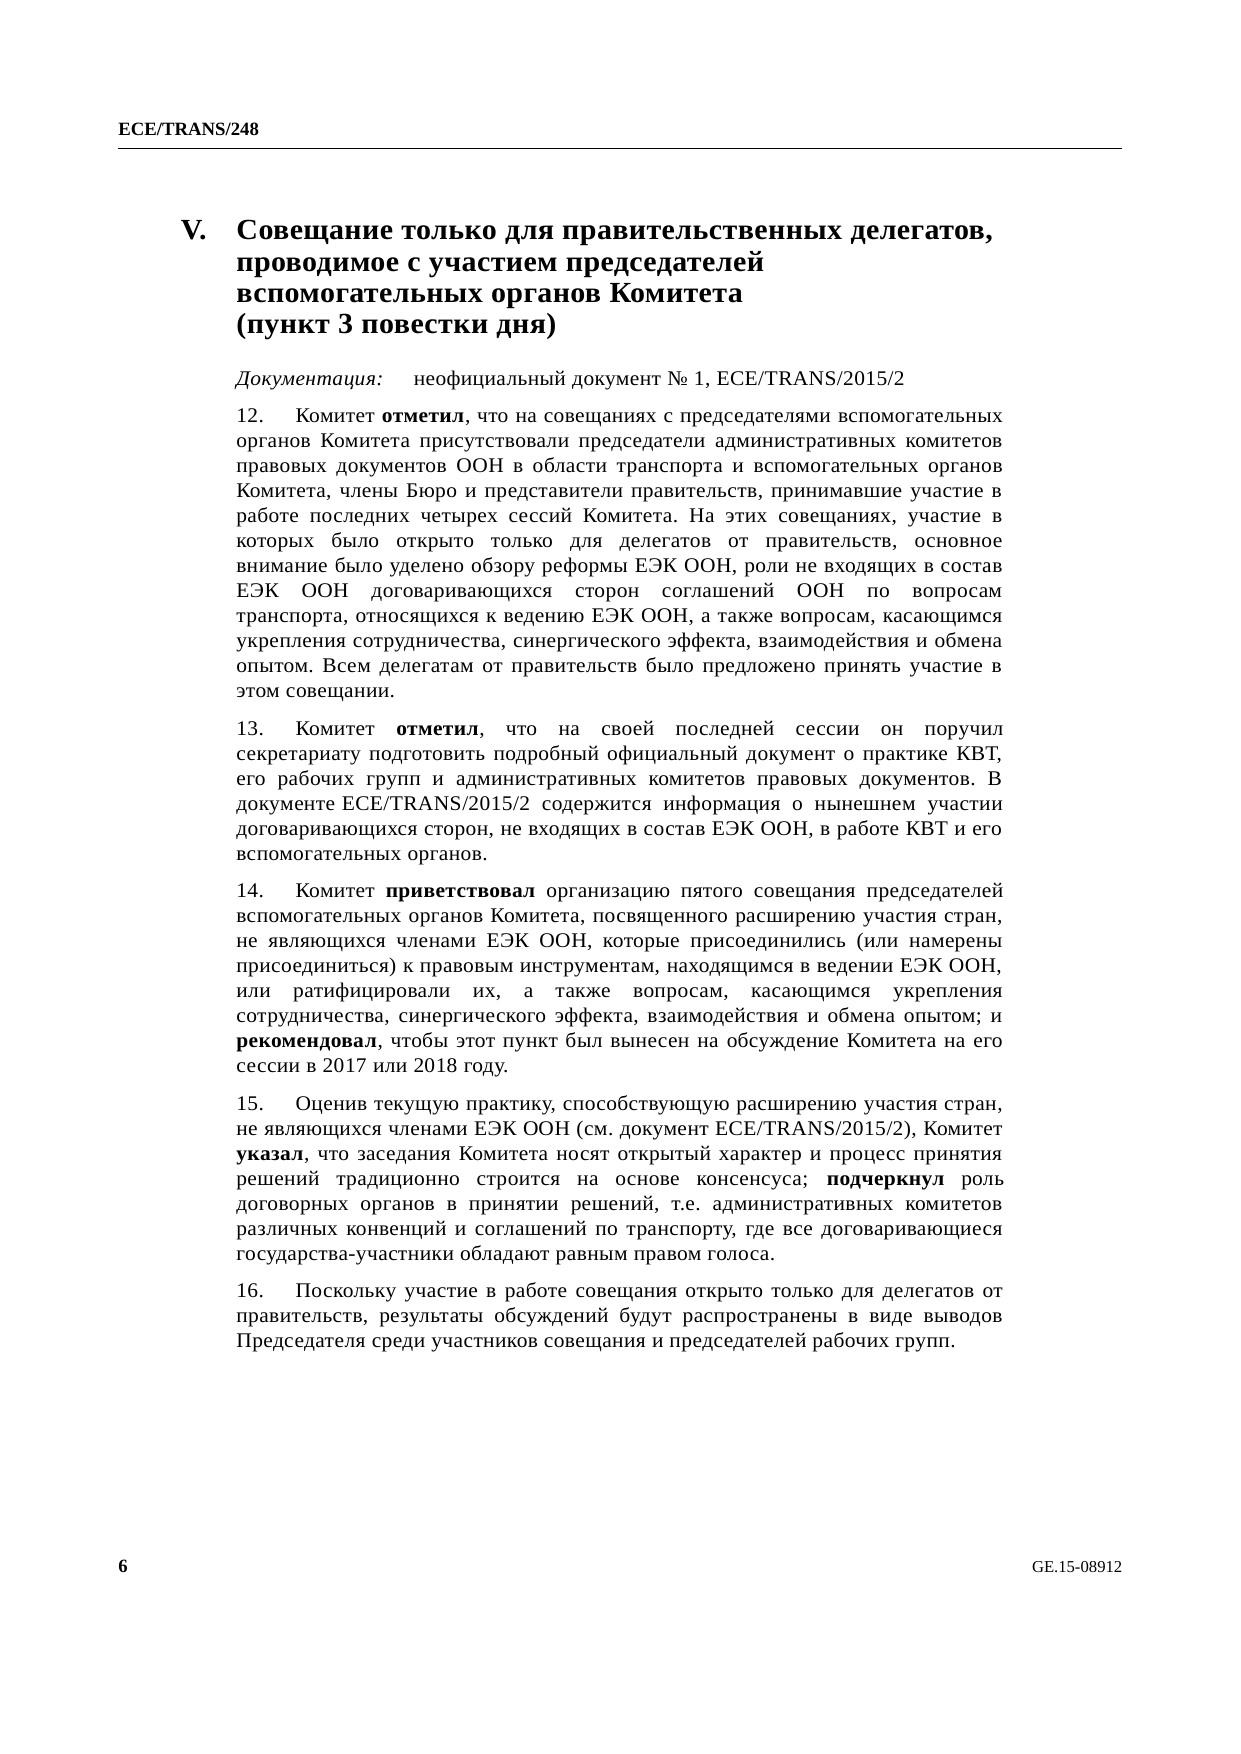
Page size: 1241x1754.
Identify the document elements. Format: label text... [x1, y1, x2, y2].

text 12. Комитет отметил, что на совещаниях с председателями вспомогательных органов Комитета присутствовали председатели административных комитетов правовых документов ООН в области транспорта и вспомогательных органов Комитета, члены Бюро и представители правительств, принимавшие участие в работе последних четырех сессий Комитета. На этих совещаниях, участие в которых было открыто только для делегатов от правительств, основное внимание было уделено обзору реформы ЕЭК ООН, роли не входящих в состав ЕЭК ООН договаривающихся сторон соглашений ООН по вопросам транспорта, относящихся к ведению ЕЭК ООН, а также вопросам, касающимся укрепления сотрудничества, синергического эффекта, взаимодействия и обмена опытом. Всем делегатам от правительств было предложено принять участие в этом совещании. [236, 402, 1004, 702]
text V. Совещание только для правительственных делегатов, проводимое с участием председателей вспомогательных органов Комитета (пункт 3 повестки дня) [118, 215, 1004, 340]
text 16. Поскольку участие в работе совещания открыто только для делегатов от правительств, результаты обсуждений будут распространены в виде выводов Председателя среди участников совещания и председателей рабочих групп. [236, 1277, 1004, 1352]
text 15. Оценив текущую практику, способствующую расширению участия стран, не являющихся членами ЕЭК ООН (см. документ ECE/TRANS/2015/2), Комитет указал, что заседания Комитета носят открытый характер и процесс принятия решений традиционно строится на основе консенсуса; подчеркнул роль договорных органов в принятии решений, т.е. административных комитетов различных конвенций и соглашений по транспорту, где все договаривающиеся государства-участники обладают равным правом голоса. [236, 1090, 1004, 1265]
text 13. Комитет отметил, что на своей последней сессии он поручил секретариату подготовить подробный официальный документ о практике КВТ, его рабочих групп и административных комитетов правовых документов. В документе ECE/TRANS/2015/2 содержится информация о нынешнем участии договаривающихся сторон, не входящих в состав ЕЭК ООН, в работе КВТ и его вспомогательных органов. [236, 715, 1004, 865]
text 14. Комитет приветствовал организацию пятого совещания председателей вспомогательных органов Комитета, посвященного расширению участия стран, не являющихся членами ЕЭК ООН, которые присоединились (или намерены присоединиться) к правовым инструментам, находящимся в ведении ЕЭК ООН, или ратифицировали их, а также вопросам, касающимся укрепления сотрудничества, синергического эффекта, взаимодействия и обмена опытом; и рекомендовал, чтобы этот пункт был вынесен на обсуждение Комитета на его сессии в 2017 или 2018 году. [236, 877, 1004, 1077]
text Документация: неофициальный документ № 1, ECE/TRANS/2015/2 [236, 365, 1004, 390]
